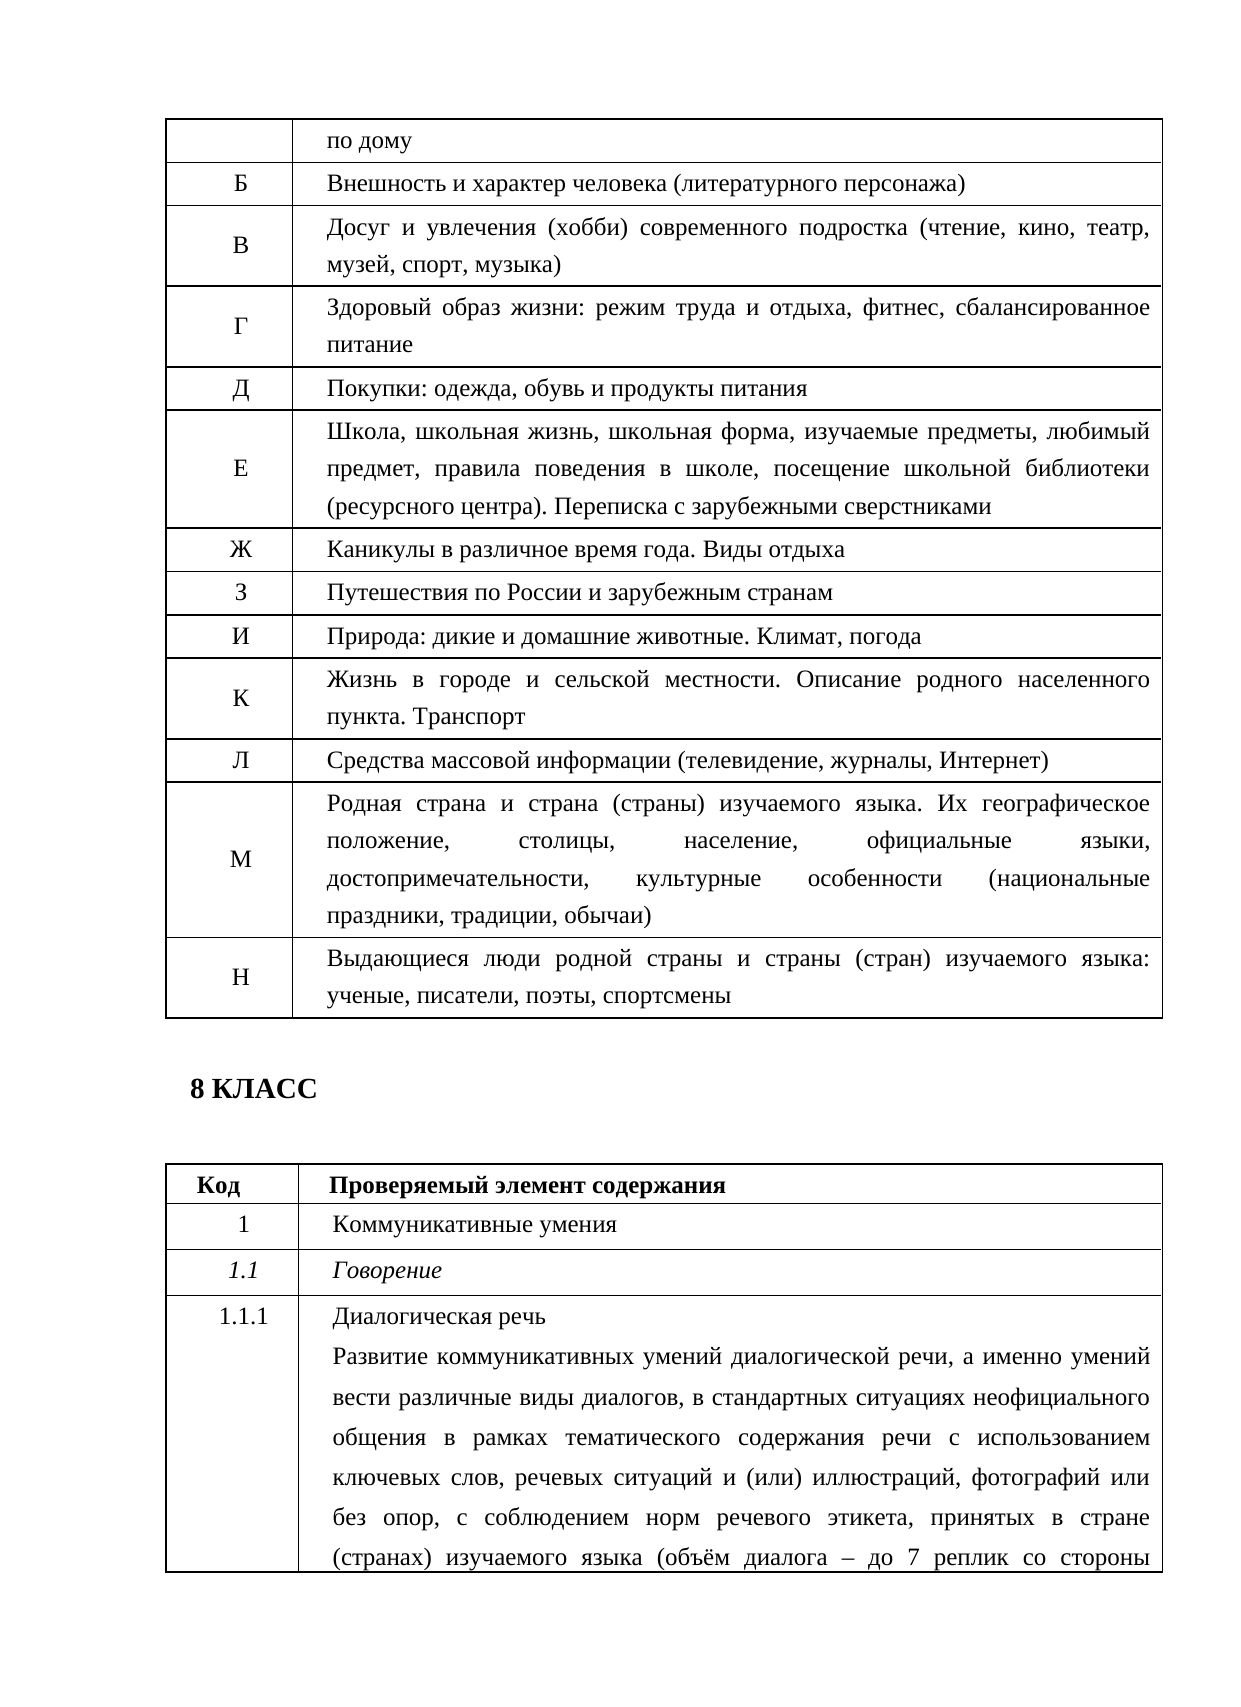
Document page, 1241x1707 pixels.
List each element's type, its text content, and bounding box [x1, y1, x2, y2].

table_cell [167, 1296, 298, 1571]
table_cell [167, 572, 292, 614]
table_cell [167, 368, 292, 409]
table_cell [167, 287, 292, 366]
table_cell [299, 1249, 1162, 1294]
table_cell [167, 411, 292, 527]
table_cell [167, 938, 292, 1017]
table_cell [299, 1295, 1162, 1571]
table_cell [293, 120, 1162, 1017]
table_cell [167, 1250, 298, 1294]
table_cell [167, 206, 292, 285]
text 8 КЛАСС [190, 1072, 1152, 1105]
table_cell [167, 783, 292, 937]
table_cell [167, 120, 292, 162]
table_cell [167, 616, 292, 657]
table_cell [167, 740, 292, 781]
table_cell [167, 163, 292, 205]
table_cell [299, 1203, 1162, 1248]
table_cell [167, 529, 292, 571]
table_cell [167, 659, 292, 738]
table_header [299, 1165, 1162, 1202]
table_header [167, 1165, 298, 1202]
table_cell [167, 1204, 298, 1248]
